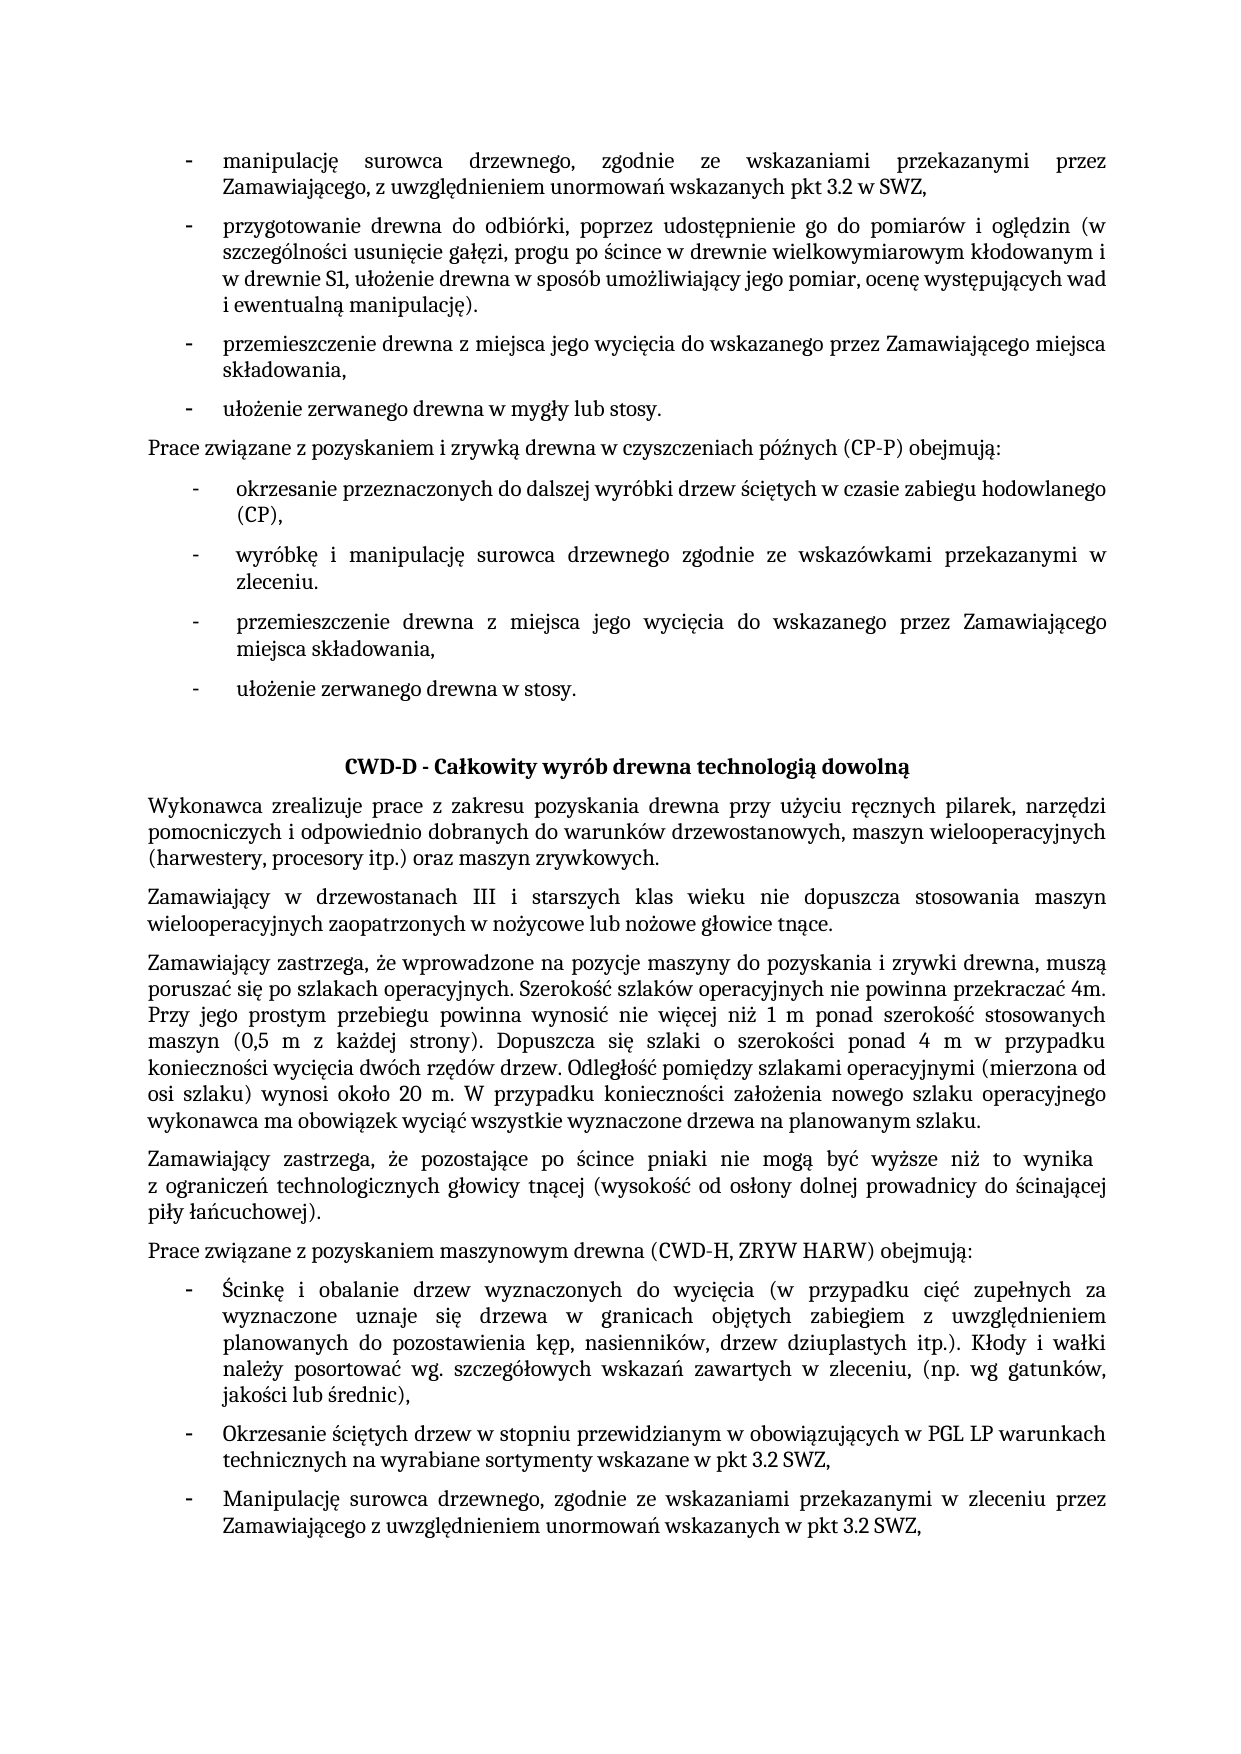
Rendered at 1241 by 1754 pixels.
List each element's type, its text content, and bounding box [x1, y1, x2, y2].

text Zamawiający w drzewostanach III i starszych klas wieku nie dopuszcza stosowania maszyn wielooperacyjnych zaopatrzonych w nożycowe lub nożowe głowice tnące. [148, 884, 1107, 937]
list Ścinkę i obalanie drzew wyznaczonych do wycięcia (w przypadku cięć zupełnych za wyznaczone uznaje się drzewa w granicach objętych zabiegiem z uwzględnieniem planowanych do pozostawienia kęp, nasienników, drzew dziuplastych itp.). Kłody i wałki należy posortować wg. szczegółowych wskazań zawartych w zleceniu, (np. wg gatunków, jakości lub średnic), [185, 1277, 1107, 1408]
text Prace związane z pozyskaniem i zrywką drewna w czyszczeniach późnych (CP-P) obejmują: [148, 435, 1107, 461]
text Zamawiający zastrzega, że pozostające po ścince pniaki nie mogą być wyższe niż to wynika z ograniczeń technologicznych głowicy tnącej (wysokość od osłony dolnej prowadnicy do ścinającej piły łańcuchowej). [148, 1146, 1107, 1225]
list okrzesanie przeznaczonych do dalszej wyróbki drzew ściętych w czasie zabiegu hodowlanego (CP), [192, 474, 1107, 528]
list ułożenie zerwanego drewna w stosy. [192, 674, 1107, 702]
list ułożenie zerwanego drewna w mygły lub stosy. [185, 396, 1107, 422]
list Manipulację surowca drzewnego, zgodnie ze wskazaniami przekazanymi w zleceniu przez Zamawiającego z uwzględnieniem unormowań wskazanych w pkt 3.2 SWZ, [185, 1486, 1107, 1539]
list przygotowanie drewna do odbiórki, poprzez udostępnienie go do pomiarów i oględzin (w szczególności usunięcie gałęzi, progu po ścince w drewnie wielkowymiarowym kłodowanym i w drewnie S1, ułożenie drewna w sposób umożliwiający jego pomiar, ocenę występujących wad i ewentualną manipulację). [185, 213, 1107, 318]
text Prace związane z pozyskaniem maszynowym drewna (CWD-H, ZRYW HARW) obejmują: [148, 1238, 1107, 1264]
list przemieszczenie drewna z miejsca jego wycięcia do wskazanego przez Zamawiającego miejsca składowania, [185, 331, 1107, 383]
list przemieszczenie drewna z miejsca jego wycięcia do wskazanego przez Zamawiającego miejsca składowania, [192, 607, 1107, 662]
list Okrzesanie ściętych drzew w stopniu przewidzianym w obowiązujących w PGL LP warunkach technicznych na wyrabiane sortymenty wskazane w pkt 3.2 SWZ, [185, 1421, 1107, 1474]
text Zamawiający zastrzega, że wprowadzone na pozycje maszyny do pozyskania i zrywki drewna, muszą poruszać się po szlakach operacyjnych. Szerokość szlaków operacyjnych nie powinna przekraczać 4m. Przy jego prostym przebiegu powinna wynosić nie więcej niż 1 m ponad szerokość stosowanych maszyn (0,5 m z każdej strony). Dopuszcza się szlaki o szerokości ponad 4 m w przypadku konieczności wycięcia dwóch rzędów drzew. Odległość pomiędzy szlakami operacyjnymi (mierzona od osi szlaku) wynosi około 20 m. W przypadku konieczności założenia nowego szlaku operacyjnego wykonawca ma obowiązek wyciąć wszystkie wyznaczone drzewa na planowanym szlaku. [148, 949, 1107, 1134]
list manipulację surowca drzewnego, zgodnie ze wskazaniami przekazanymi przez Zamawiającego, z uwzględnieniem unormowań wskazanych pkt 3.2 w SWZ, [185, 148, 1107, 200]
text Wykonawca zrealizuje prace z zakresu pozyskania drewna przy użyciu ręcznych pilarek, narzędzi pomocniczych i odpowiednio dobranych do warunków drzewostanowych, maszyn wielooperacyjnych (harwestery, procesory itp.) oraz maszyn zrywkowych. [148, 792, 1107, 872]
text CWD-D - Całkowity wyrób drewna technologią dowolną [148, 754, 1107, 780]
list wyróbkę i manipulację surowca drzewnego zgodnie ze wskazówkami przekazanymi w zleceniu. [192, 541, 1107, 595]
